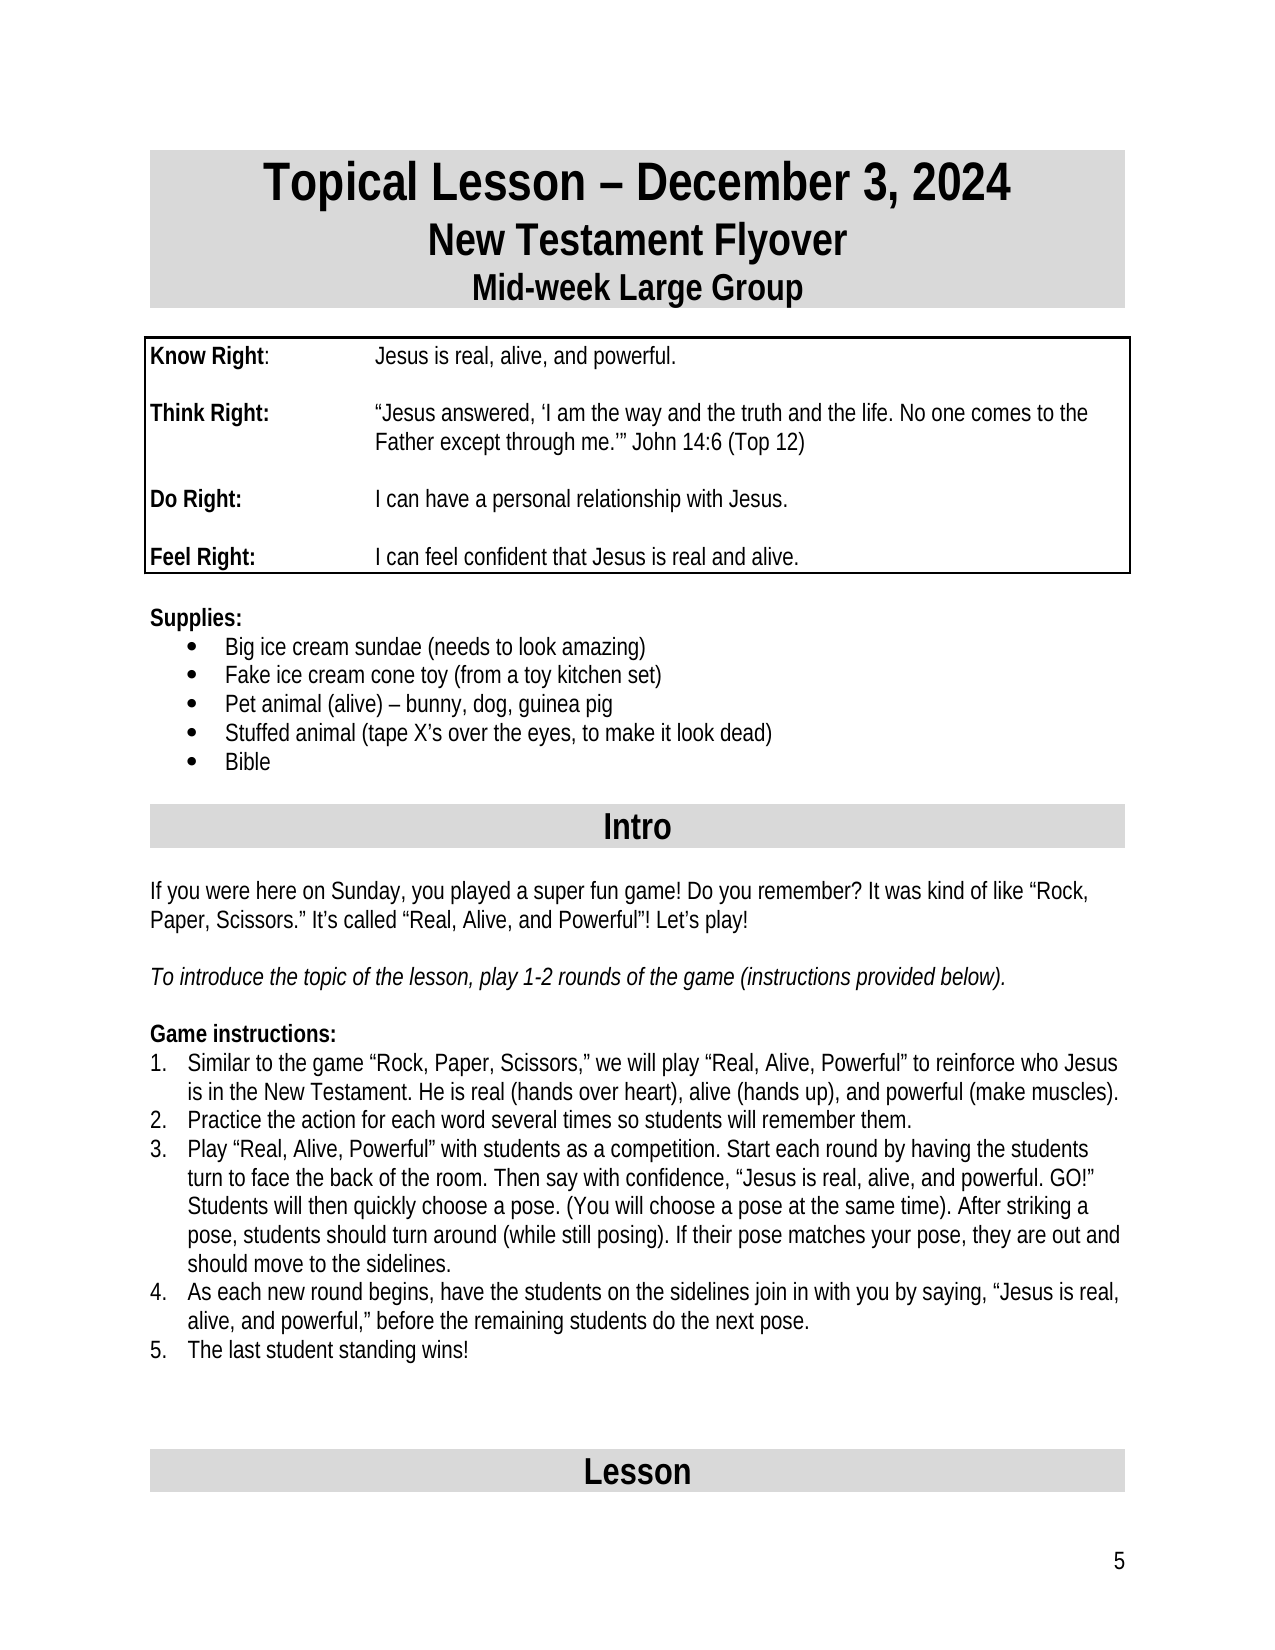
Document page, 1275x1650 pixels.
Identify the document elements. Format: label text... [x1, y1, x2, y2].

text Intro [150, 804, 1125, 848]
list Bible [187, 747, 1125, 776]
list Pet animal (alive) – bunny, dog, guinea pig [187, 689, 1125, 718]
text Feel Right: I can feel confident that Jesus is real and alive. [146, 537, 1129, 572]
list Practice the action for each word several times so students will remember them. [150, 1105, 1125, 1134]
text If you were here on Sunday, you played a super fun game! Do you remember? It was kind of like “Rock, Paper, Scissors.” It’s called “Real, Alive, and Powerful”! Let’s play! [150, 876, 1125, 933]
list As each new round begins, have the students on the sidelines join in with you by saying, “Jesus is real, alive, and powerful,” before the remaining students do the next pose. [150, 1277, 1125, 1334]
text Game instructions: [150, 1019, 1125, 1048]
list Similar to the game “Rock, Paper, Scissors,” we will play “Real, Alive, Powerful” to reinforce who Jesus is in the New Testament. He is real (hands over heart), alive (hands up), and powerful (make muscles). [150, 1048, 1125, 1105]
list The last student standing wins! [150, 1334, 1125, 1363]
text Topical Lesson – December 3, 2024 [150, 150, 1125, 212]
text Know Right: Jesus is real, alive, and powerful. [146, 339, 1129, 369]
text Do Right: I can have a personal relationship with Jesus. [150, 484, 1125, 513]
text Mid-week Large Group [150, 265, 1125, 308]
text Supplies: [150, 603, 1125, 632]
text New Testament Flyover [150, 212, 1125, 265]
text Lesson [150, 1449, 1125, 1492]
text Think Right: “Jesus answered, ‘I am the way and the truth and the life. No one comes to the Father except through me.’” John 14:6 (Top 12) [150, 398, 1125, 455]
list Fake ice cream cone toy (from a toy kitchen set) [187, 661, 1125, 689]
list Stuffed animal (tape X’s over the eyes, to make it look dead) [187, 718, 1125, 747]
text To introduce the topic of the lesson, play 1-2 rounds of the game (instructions provided below). [150, 962, 1125, 991]
list Big ice cream sundae (needs to look amazing) [187, 632, 1125, 661]
list Play “Real, Alive, Powerful” with students as a competition. Start each round by having the students turn to face the back of the room. Then say with confidence, “Jesus is real, alive, and powerful. GO!” Students will then quickly choose a pose. (You will choose a pose at the same time). After striking a pose, students should turn around (while still posing). If their pose matches your pose, they are out and should move to the sidelines. [150, 1134, 1125, 1277]
